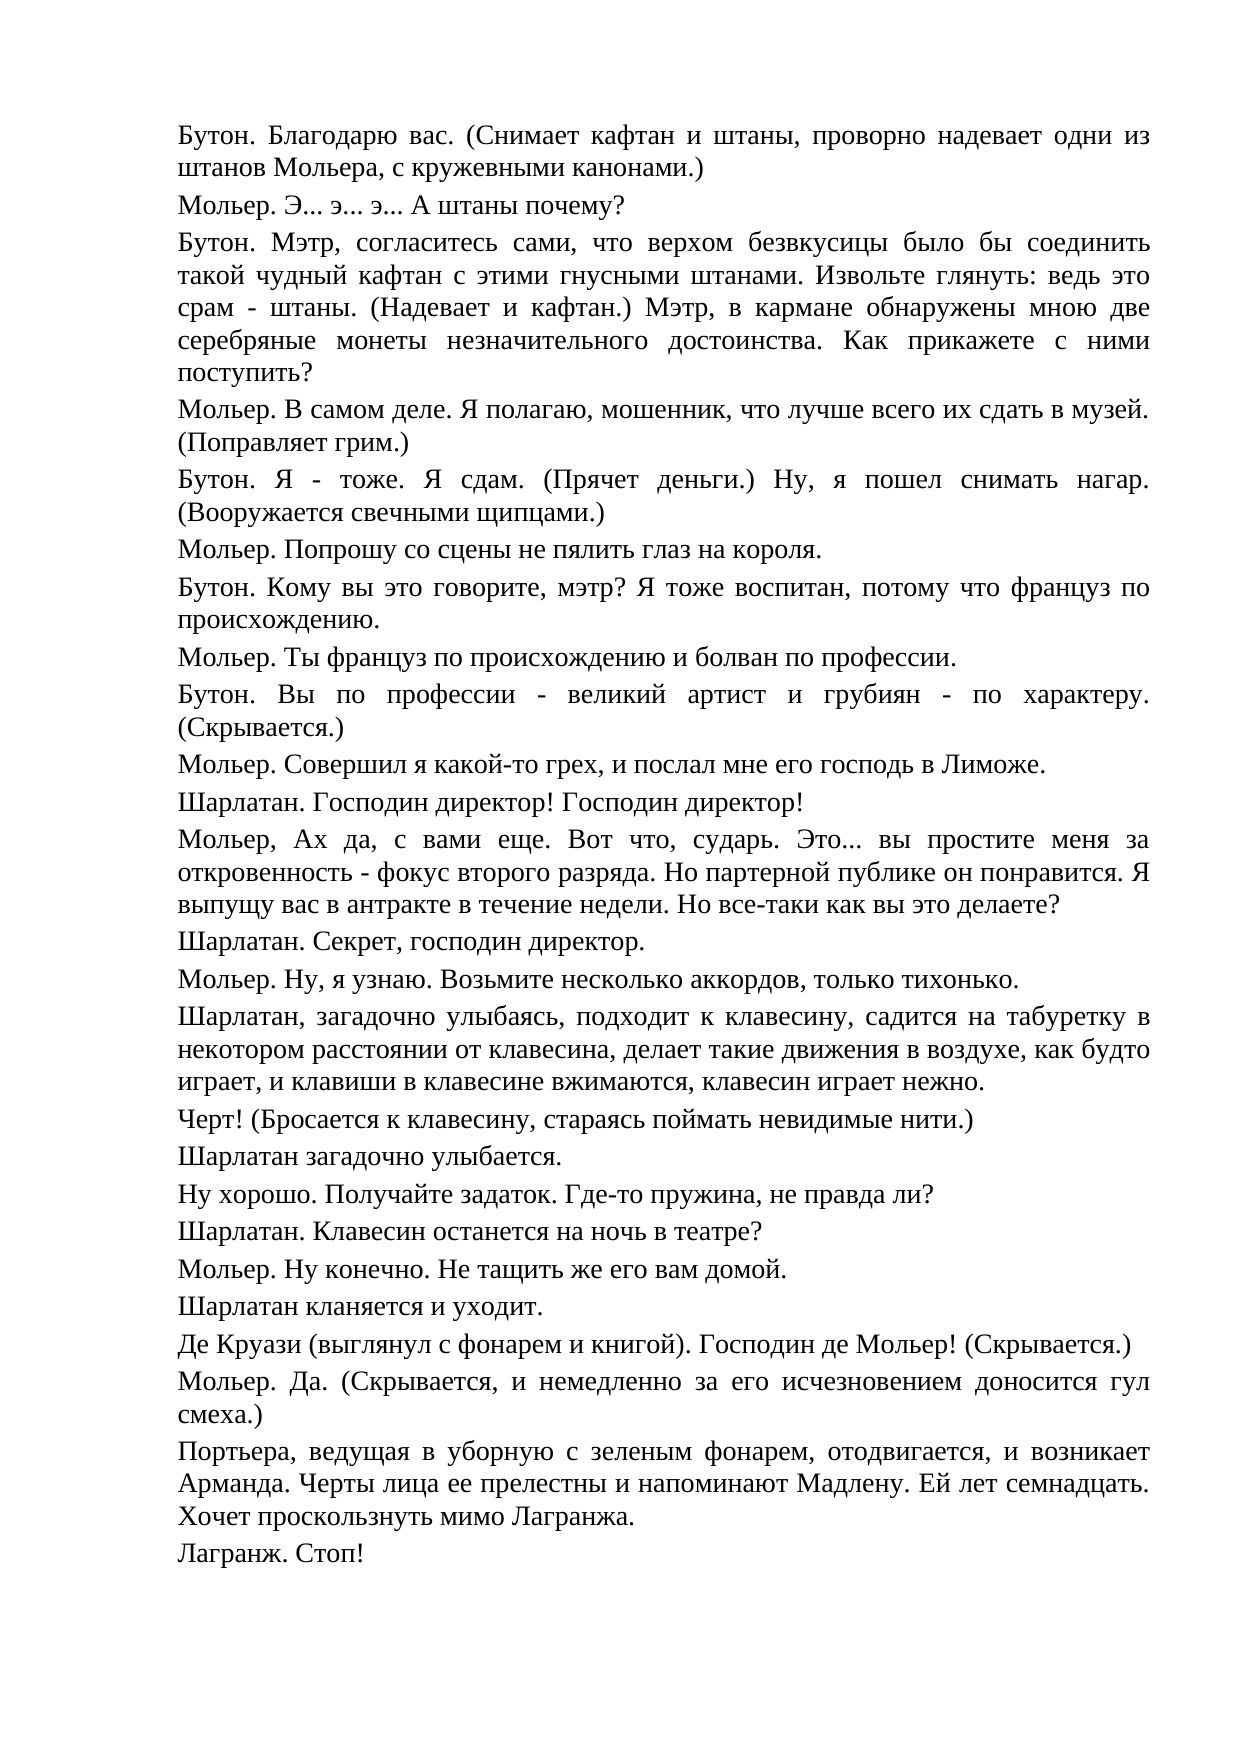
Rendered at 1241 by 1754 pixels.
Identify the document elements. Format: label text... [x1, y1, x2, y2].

text Мольер. Ну, я узнаю. Возьмите несколько аккордов, только тихонько. [177, 962, 1152, 994]
text Бутон. Мэтр, согласитесь сами, что верхом безвкусицы было бы соединить такой чудный кафтан с этими гнусными штанами. Извольте глянуть: ведь это срам - штаны. (Надевает и кафтан.) Мэтр, в кармане обнаружены мною две серебряные монеты незначительного достоинства. Как прикажете с ними поступить? [177, 226, 1152, 387]
text Шарлатан загадочно улыбается. [177, 1139, 1152, 1172]
text Мольер. Да. (Скрывается, и немедленно за его исчезновением доносится гул смеха.) [177, 1364, 1152, 1429]
text Шарлатан, загадочно улыбаясь, подходит к клавесину, садится на табуретку в некотором расстоянии от клавесина, делает такие движения в воздухе, как будто играет, и клавиши в клавесине вжимаются, клавесин играет нежно. [177, 999, 1152, 1097]
text Мольер. Ты француз по происхождению и болван по профессии. [177, 640, 1152, 672]
text Шарлатан. Секрет, господин директор. [177, 924, 1152, 957]
text Мольер. Ну конечно. Не тащить же его вам домой. [177, 1252, 1152, 1284]
text Лагранж. Стоп! [177, 1536, 1152, 1569]
text Шарлатан кланяется и уходит. [177, 1289, 1152, 1322]
text Мольер, Ах да, с вами еще. Вот что, сударь. Это... вы простите меня за откровенность - фокус второго разряда. Но партерной публике он понравится. Я выпущу вас в антракте в течение недели. Но все-таки как вы это делаете? [177, 822, 1152, 919]
text Мольер. В самом деле. Я полагаю, мошенник, что лучше всего их сдать в музей. (Поправляет грим.) [177, 393, 1152, 457]
text Ну хорошо. Получайте задаток. Где-то пружина, не правда ли? [177, 1177, 1152, 1209]
text Портьера, ведущая в уборную с зеленым фонарем, отодвигается, и возникает Арманда. Черты лица ее прелестны и напоминают Мадлену. Ей лет семнадцать. Хочет проскользнуть мимо Лагранжа. [177, 1434, 1152, 1531]
text Черт! (Бросается к клавесину, стараясь поймать невидимые нити.) [177, 1102, 1152, 1134]
text Мольер. Э... э... э... А штаны почему? [177, 188, 1152, 220]
text Бутон. Я - тоже. Я сдам. (Прячет деньги.) Ну, я пошел снимать нагар. (Вооружается свечными щипцами.) [177, 462, 1152, 527]
text Шарлатан. Господин директор! Господин директор! [177, 785, 1152, 817]
text Мольер. Попрошу со сцены не пялить глаз на короля. [177, 532, 1152, 565]
text Мольер. Совершил я какой-то грех, и послал мне его господь в Лиможе. [177, 747, 1152, 779]
text Де Круази (выглянул с фонарем и книгой). Господин де Мольер! (Скрывается.) [177, 1327, 1152, 1359]
text Бутон. Кому вы это говорите, мэтр? Я тоже воспитан, потому что француз по происхождению. [177, 570, 1152, 635]
text Бутон. Вы по профессии - великий артист и грубиян - по характеру. (Скрывается.) [177, 677, 1152, 742]
text Шарлатан. Клавесин останется на ночь в театре? [177, 1214, 1152, 1247]
text Бутон. Благодарю вас. (Снимает кафтан и штаны, проворно надевает одни из штанов Мольера, с кружевными канонами.) [177, 118, 1152, 183]
